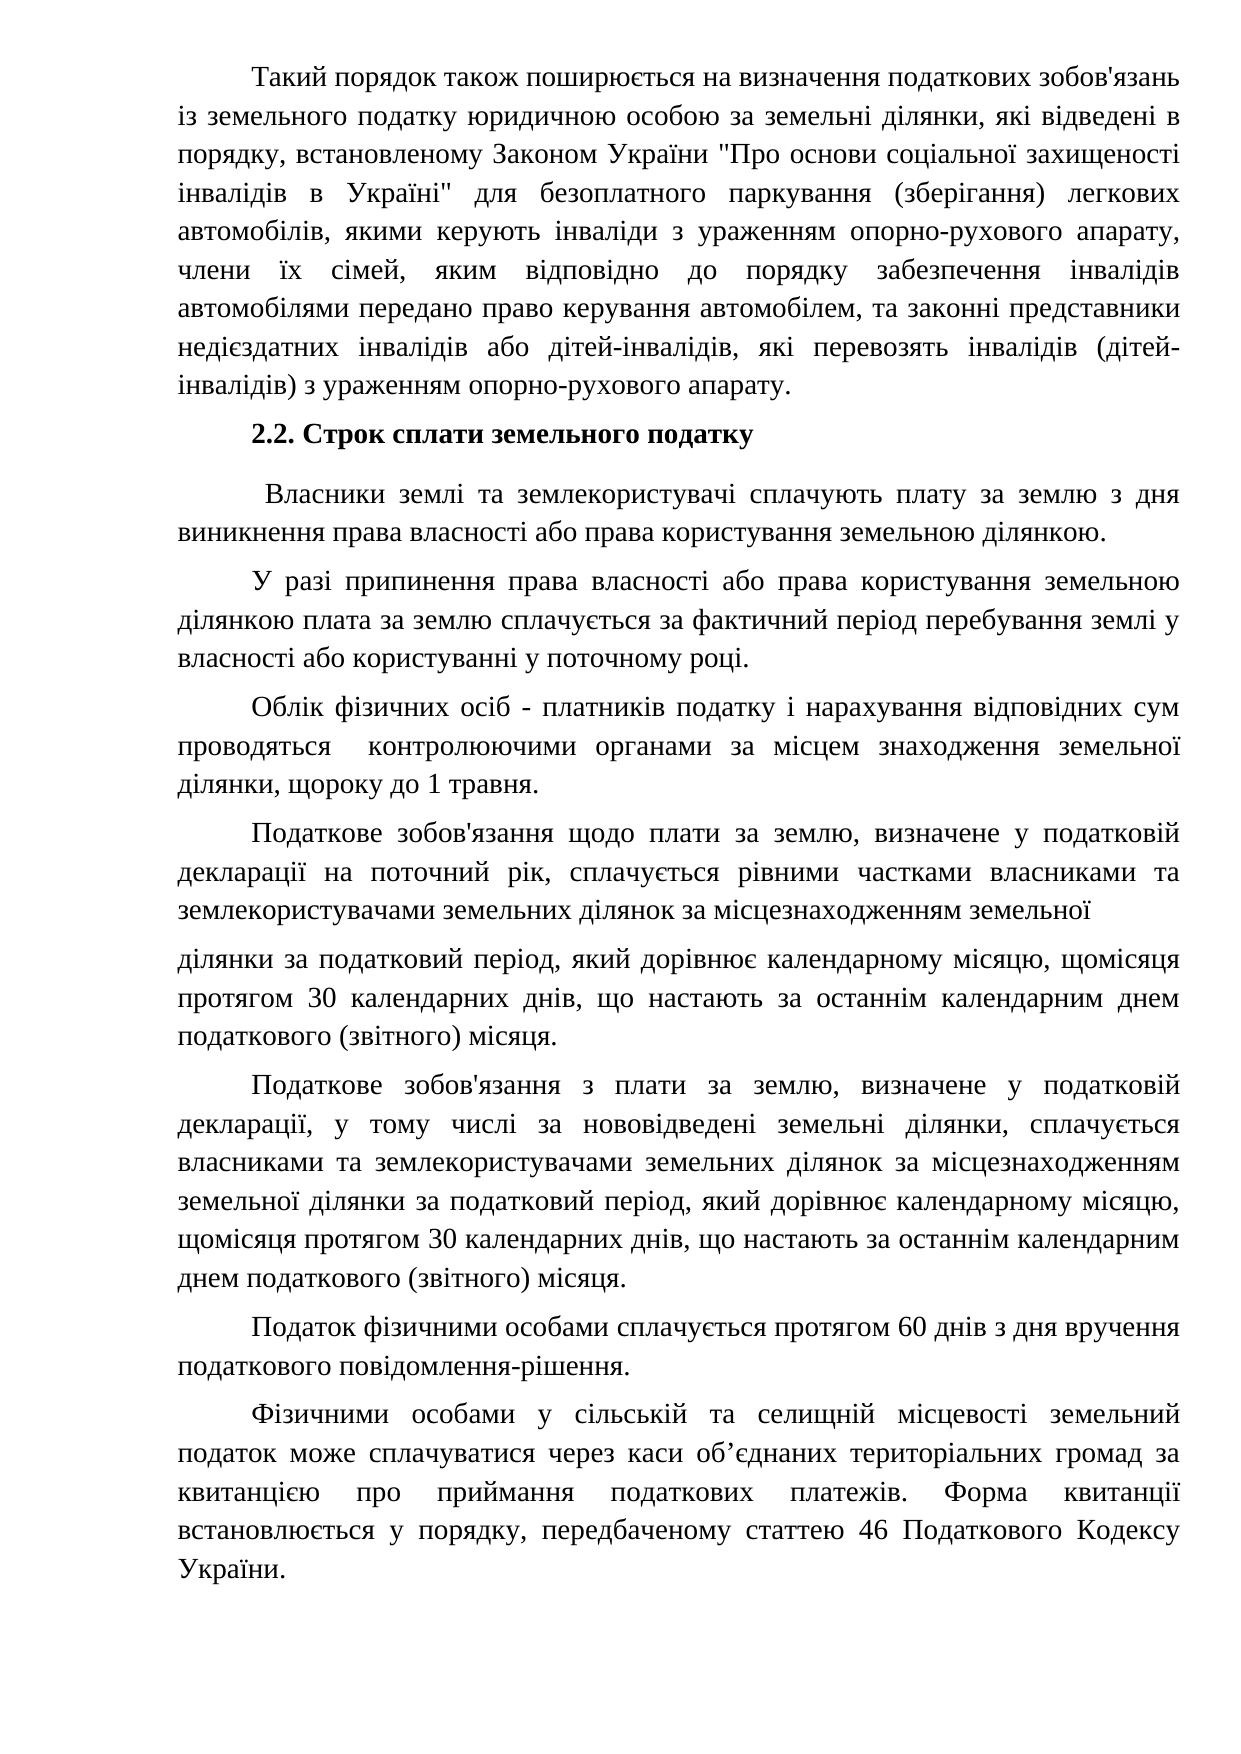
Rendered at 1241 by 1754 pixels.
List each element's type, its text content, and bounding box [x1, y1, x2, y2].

text У разі припинення права власності або права користування земельною ділянкою плата за землю сплачується за фактичний період перебування землі у власності або користуванні у поточному році. [177, 563, 1181, 674]
text ділянки за податковий період, який дорівнює календарному місяцю, щомісяця протягом 30 календарних днів, що настають за останнім календарним днем податкового (звітного) місяця. [177, 941, 1181, 1052]
text Такий порядок також поширюється на визначення податкових зобов'язань із земельного податку юридичною особою за земельні ділянки, які відведені в порядку, встановленому Законом України "Про основи соціальної захищеності інвалідів в Україні" для безоплатного паркування (зберігання) легкових автомобілів, якими керують інваліди з ураженням опорно-рухового апарату, члени їх сімей, яким відповідно до порядку забезпечення інвалідів автомобілями передано право керування автомобілем, та законні представники недієздатних інвалідів або дітей-інвалідів, які перевозять інвалідів (дітей-інвалідів) з ураженням опорно-рухового апарату. [177, 59, 1181, 401]
text Облік фізичних осіб - платників податку і нарахування відповідних сум проводяться контролюючими органами за місцем знаходження земельної ділянки, щороку до 1 травня. [177, 689, 1181, 800]
text Податок фізичними особами сплачується протягом 60 днів з дня вручення податкового повідомлення-рішення. [177, 1309, 1181, 1381]
text Податкове зобов'язання щодо плати за землю, визначене у податковій декларації на поточний рік, сплачується рівними частками власниками та землекористувачами земельних ділянок за місцезнаходженням земельної [177, 815, 1181, 926]
text 2.2. Строк сплати земельного податку [177, 416, 1181, 450]
text Податкове зобов'язання з плати за землю, визначене у податковій декларації, у тому числі за нововідведені земельні ділянки, сплачується власниками та землекористувачами земельних ділянок за місцезнаходженням земельної ділянки за податковий період, який дорівнює календарному місяцю, щомісяця протягом 30 календарних днів, що настають за останнім календарним днем податкового (звітного) місяця. [177, 1067, 1181, 1294]
text Власники землі та землекористувачі сплачують плату за землю з дня виникнення права власності або права користування земельною ділянкою. [177, 476, 1181, 548]
text Фізичними особами у сільській та селищній місцевості земельний податок може сплачуватися через каси об’єднаних територіальних громад за квитанцією про приймання податкових платежів. Форма квитанції встановлюється у порядку, передбаченому статтею 46 Податкового Кодексу України. [177, 1397, 1181, 1584]
